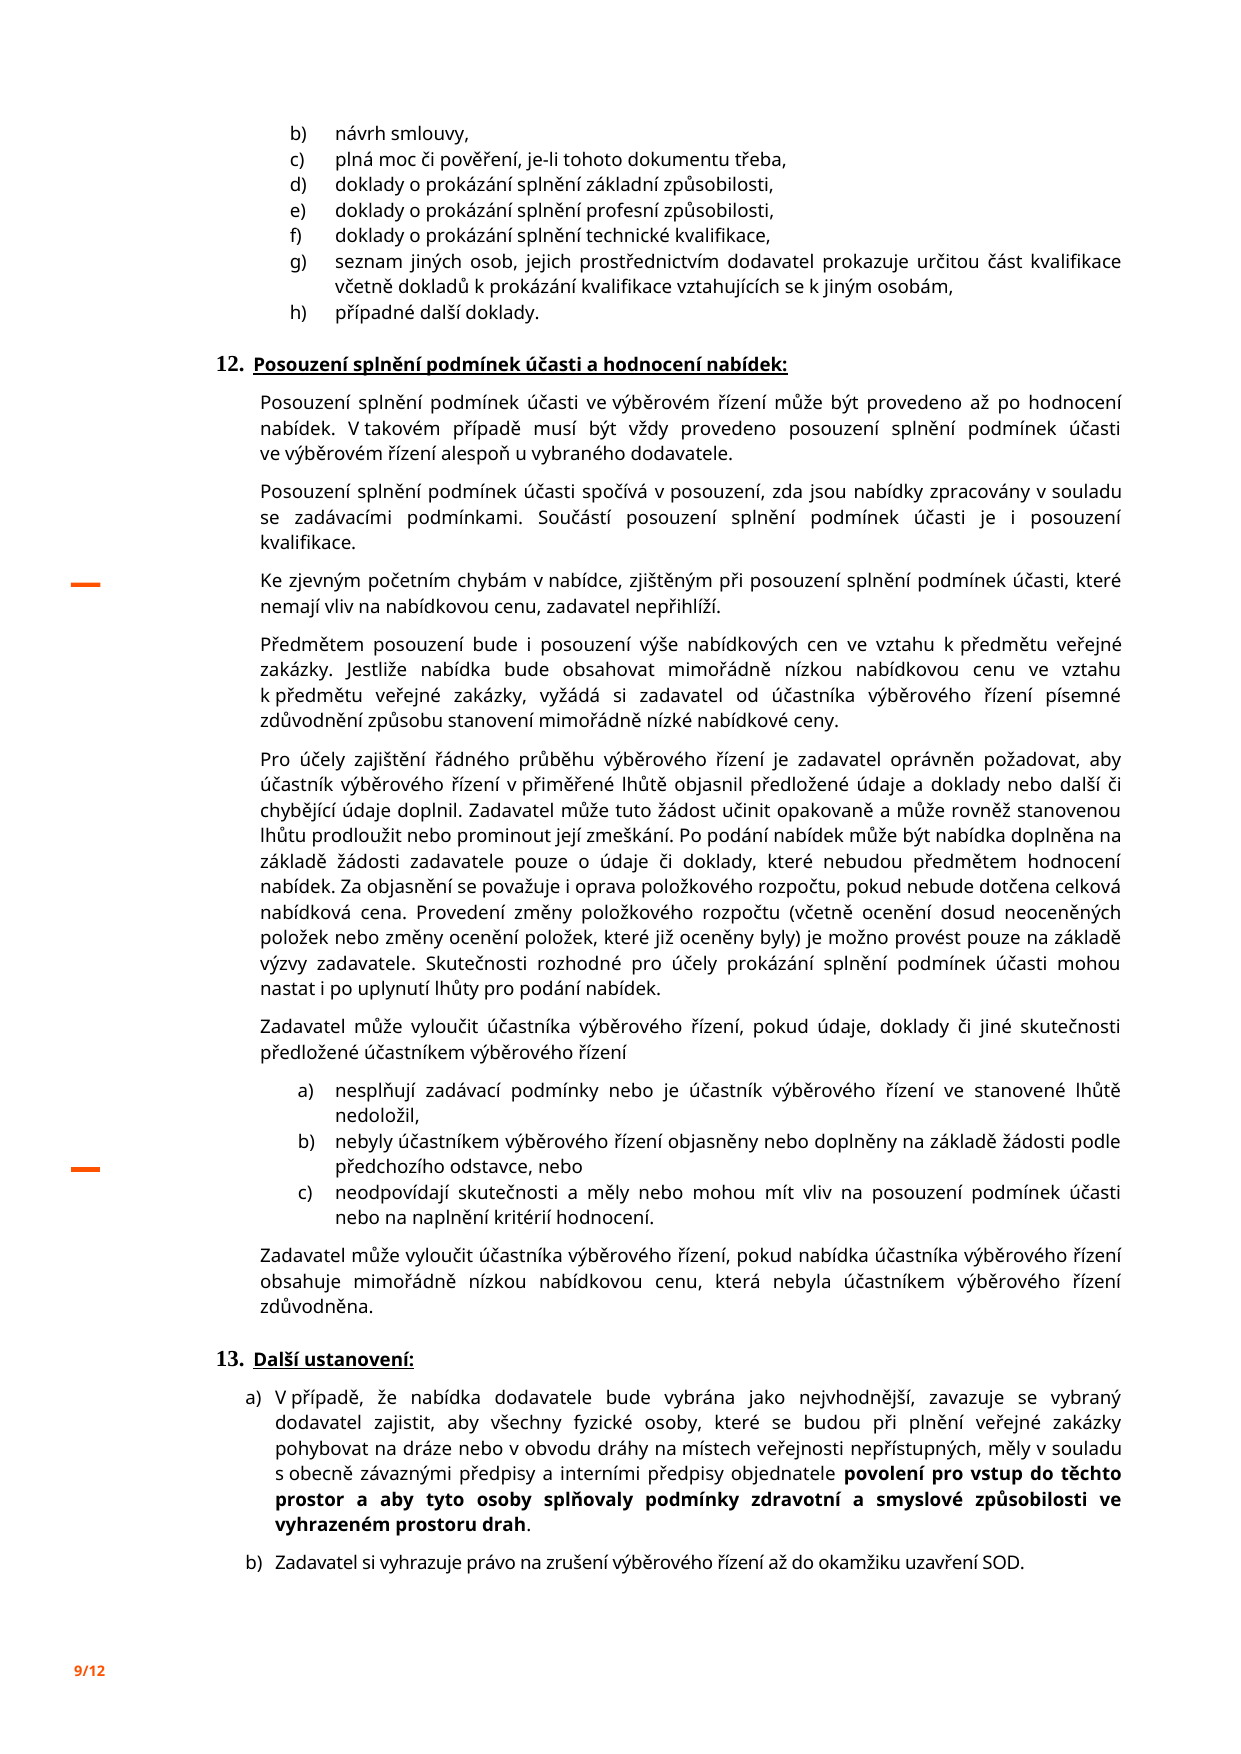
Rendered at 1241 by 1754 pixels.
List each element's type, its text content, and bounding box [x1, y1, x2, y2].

list doklady o prokázání splnění technické kvalifikace, [289, 223, 1122, 248]
list neodpovídají skutečnosti a měly nebo mohou mít vliv na posouzení podmínek účasti nebo na naplnění kritérií hodnocení. [298, 1179, 1122, 1230]
list seznam jiných osob, jejich prostřednictvím dodavatel prokazuje určitou část kvalifikace včetně dokladů k prokázání kvalifikace vztahujících se k jiným osobám, [289, 248, 1122, 299]
text Pro účely zajištění řádného průběhu výběrového řízení je zadavatel oprávněn požadovat, aby účastník výběrového řízení v přiměřené lhůtě objasnil předložené údaje a doklady nebo další či chybějící údaje doplnil. Zadavatel může tuto žádost učinit opakovaně a může rovněž stanovenou lhůtu prodloužit nebo prominout její zmeškání. Po podání nabídek může být nabídka doplněna na základě žádosti zadavatele pouze o údaje či doklady, které nebudou předmětem hodnocení nabídek. Za objasnění se považuje i oprava položkového rozpočtu, pokud nebude dotčena celková nabídková cena. Provedení změny položkového rozpočtu (včetně ocenění dosud neoceněných položek nebo změny ocenění položek, které již oceněny byly) je možno provést pouze na základě výzvy zadavatele. Skutečnosti rozhodné pro účely prokázání splnění podmínek účasti mohou nastat i po uplynutí lhůty pro podání nabídek. [260, 746, 1122, 1001]
list nebyly účastníkem výběrového řízení objasněny nebo doplněny na základě žádosti podle předchozího odstavce, nebo [298, 1128, 1122, 1179]
text Posouzení splnění podmínek účasti ve výběrovém řízení může být provedeno až po hodnocení nabídek. V takovém případě musí být vždy provedeno posouzení splnění podmínek účasti ve výběrovém řízení alespoň u vybraného dodavatele. [260, 389, 1122, 466]
list plná moc či pověření, je-li tohoto dokumentu třeba, [289, 146, 1122, 172]
list nesplňují zadávací podmínky nebo je účastník výběrového řízení ve stanovené lhůtě nedoložil, [297, 1077, 1122, 1128]
list Další ustanovení: [216, 1345, 1122, 1372]
list návrh smlouvy, [289, 121, 1122, 146]
list V případě, že nabídka dodavatele bude vybrána jako nejvhodnější, zavazuje se vybraný dodavatel zajistit, aby všechny fyzické osoby, které se budou při plnění veřejné zakázky pohybovat na dráze nebo v obvodu dráhy na místech veřejnosti nepřístupných, měly v souladu s obecně závaznými předpisy a interními předpisy objednatele povolení pro vstup do těchto prostor a aby tyto osoby splňovaly podmínky zdravotní a smyslové způsobilosti ve vyhrazeném prostoru drah. [245, 1384, 1122, 1537]
text Zadavatel může vyloučit účastníka výběrového řízení, pokud nabídka účastníka výběrového řízení obsahuje mimořádně nízkou nabídkovou cenu, která nebyla účastníkem výběrového řízení zdůvodněna. [260, 1243, 1122, 1319]
list Zadavatel si vyhrazuje právo na zrušení výběrového řízení až do okamžiku uzavření SOD. [245, 1550, 1122, 1575]
list doklady o prokázání splnění základní způsobilosti, [289, 172, 1122, 197]
list Posouzení splnění podmínek účasti a hodnocení nabídek: [216, 350, 1122, 377]
text Zadavatel může vyloučit účastníka výběrového řízení, pokud údaje, doklady či jiné skutečnosti předložené účastníkem výběrového řízení [260, 1013, 1122, 1064]
list doklady o prokázání splnění profesní způsobilosti, [289, 197, 1122, 223]
text Posouzení splnění podmínek účasti spočívá v posouzení, zda jsou nabídky zpracovány v souladu se zadávacími podmínkami. Součástí posouzení splnění podmínek účasti je i posouzení kvalifikace. [260, 479, 1122, 555]
text Ke zjevným početním chybám v nabídce, zjištěným při posouzení splnění podmínek účasti, které nemají vliv na nabídkovou cenu, zadavatel nepřihlíží. [260, 568, 1122, 619]
list případné další doklady. [289, 299, 1122, 325]
text Předmětem posouzení bude i posouzení výše nabídkových cen ve vztahu k předmětu veřejné zakázky. Jestliže nabídka bude obsahovat mimořádně nízkou nabídkovou cenu ve vztahu k předmětu veřejné zakázky, vyžádá si zadavatel od účastníka výběrového řízení písemné zdůvodnění způsobu stanovení mimořádně nízké nabídkové ceny. [260, 631, 1122, 733]
